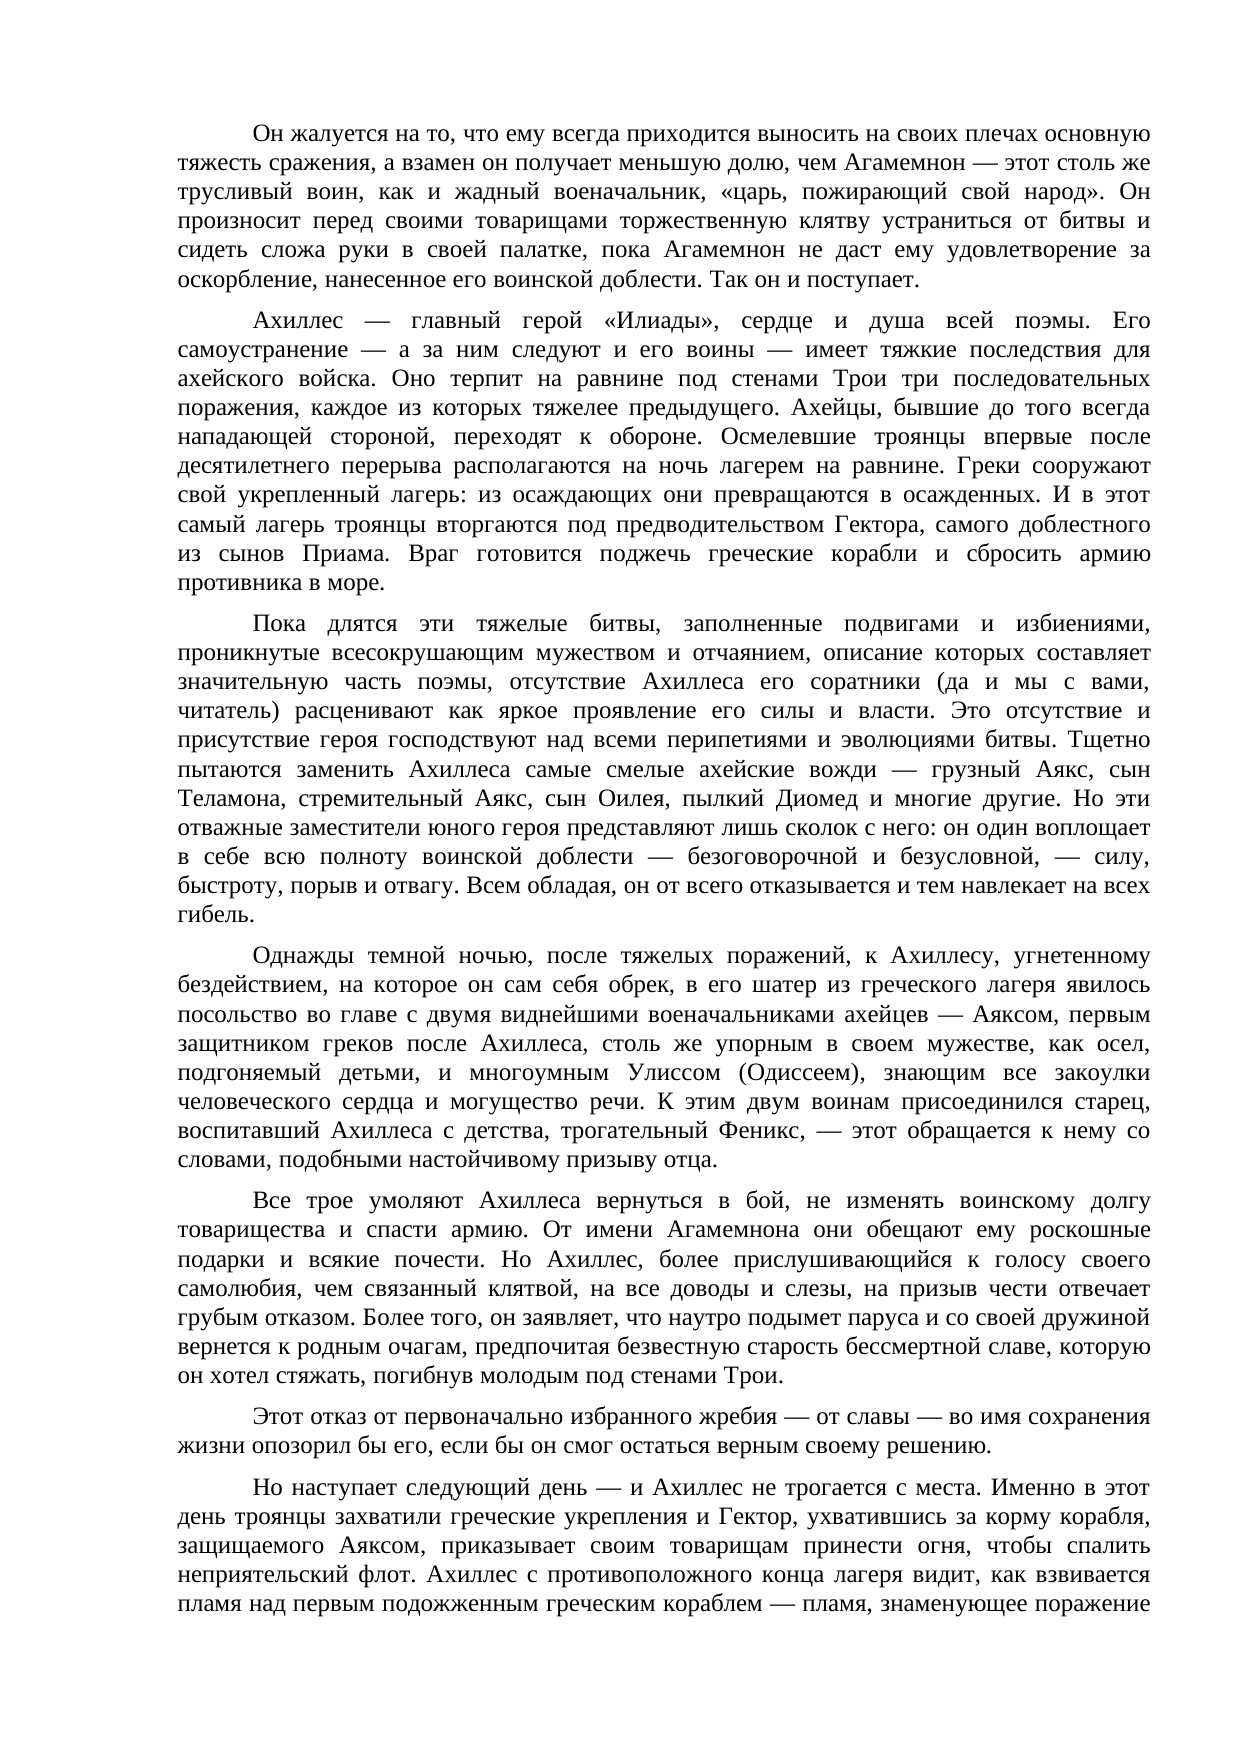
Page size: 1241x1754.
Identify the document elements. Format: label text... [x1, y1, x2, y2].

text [177, 1472, 1152, 1617]
text Пока длятся эти тяжелые битвы, заполненные подвигами и избиениями, проникнутые всесокрушающим мужеством и отчаянием, описание которых составляет значительную часть поэмы, отсутствие Ахиллеса его соратники (да и мы с вами, читатель) расценивают как яркое проявление его силы и власти. Это отсутствие и присутствие героя господствуют над всеми перипетиями и эволюциями битвы. Тщетно пытаются заменить Ахиллеса самые смелые ахейские вожди — грузный Аякс, сын Теламона, стремительный Аякс, сын Оилея, пылкий Диомед и многие другие. Но эти отважные заместители юного героя представляют лишь сколок с него: он один воплощает в себе всю полноту воинской доблести — безоговорочной и безусловной, — силу, быстроту, порыв и отвагу. Всем обладая, он от всего отказывается и тем навлекает на всех гибель. [177, 608, 1152, 928]
text Он жалуется на то, что ему всегда приходится выносить на своих плечах основную тяжесть сражения, а взамен он получает меньшую долю, чем Агамемнон — этот столь же трусливый воин, как и жадный военачальник, «царь, пожирающий свой народ». Он произносит перед своими товарищами торжественную клятву устраниться от битвы и сидеть сложа руки в своей палатке, пока Агамемнон не даст ему удовлетворение за оскорбление, нанесенное его воинской доблести. Так он и поступает. [177, 118, 1152, 292]
text Ахиллес — главный герой «Илиады», сердце и душа всей поэмы. Его самоустранение — а за ним следуют и его воины — имеет тяжкие последствия для ахейского войска. Оно терпит на равнине под стенами Трои три последовательных поражения, каждое из которых тяжелее предыдущего. Ахейцы, бывшие до того всегда нападающей стороной, переходят к обороне. Осмелевшие троянцы впервые после десятилетнего перерыва располагаются на ночь лагерем на равнине. Греки сооружают свой укрепленный лагерь: из осаждающих они превращаются в осажденных. И в этот самый лагерь троянцы вторгаются под предводительством Гектора, самого доблестного из сынов Приама. Враг готовится поджечь греческие корабли и сбросить армию противника в море. [177, 305, 1152, 596]
text Однажды темной ночью, после тяжелых поражений, к Ахиллесу, угнетенному бездействием, на которое он сам себя обрек, в его шатер из греческого лагеря явилось посольство во главе с двумя виднейшими военачальниками ахейцев — Аяксом, первым защитником греков после Ахиллеса, столь же упорным в своем мужестве, как осел, подгоняемый детьми, и многоумным Улиссом (Одиссеем), знающим все закоулки человеческого сердца и могущество речи. К этим двум воинам присоединился старец, воспитавший Ахиллеса с детства, трогательный Феникс, — этот обращается к нему со словами, подобными настойчивому призыву отца. [177, 940, 1152, 1173]
text Этот отказ от первоначально избранного жребия — от славы — во имя сохранения жизни опозорил бы его, если бы он смог остаться верным своему решению. [177, 1401, 1152, 1459]
text Все трое умоляют Ахиллеса вернуться в бой, не изменять воинскому долгу товарищества и спасти армию. От имени Агамемнона они обещают ему роскошные подарки и всякие почести. Но Ахиллес, более прислушивающийся к голосу своего самолюбия, чем связанный клятвой, на все доводы и слезы, на призыв чести отвечает грубым отказом. Более того, он заявляет, что наутро подымет паруса и со своей дружиной вернется к родным очагам, предпочитая безвестную старость бессмертной славе, которую он хотел стяжать, погибнув молодым под стенами Трои. [177, 1185, 1152, 1389]
